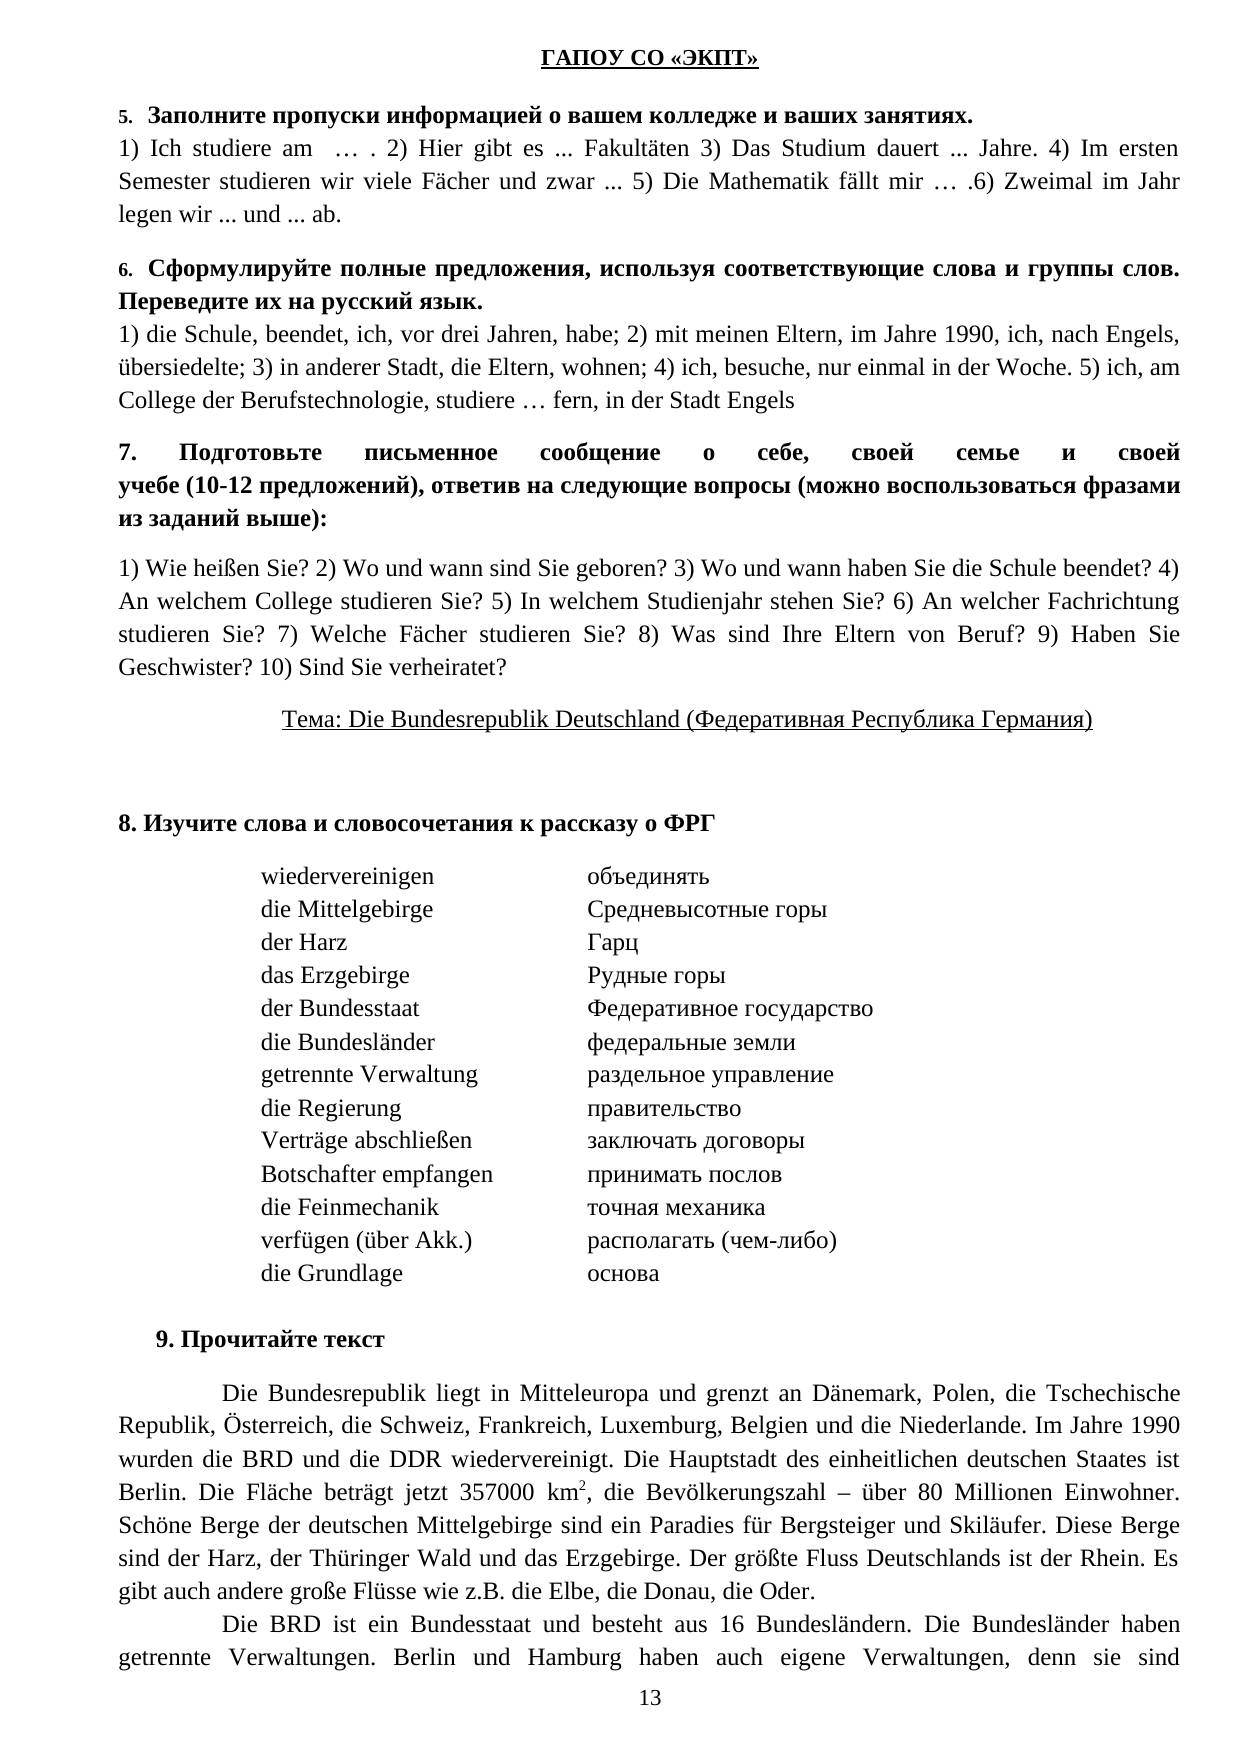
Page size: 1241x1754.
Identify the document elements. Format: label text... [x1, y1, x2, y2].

table_header wiedervereinigen die Mittelgebirge der Harz das Erzgebirge der Bundesstaat die Bundesländer getrennte Verwaltung die Regierung Verträge abschließen Botschafter empfangen die Feinmechanik verfügen (über Akk.) die Grundlage [249, 861, 576, 1324]
text 8. Изучите слова и словосочетания к рассказу о ФРГ [118, 770, 1181, 836]
table_header объединять Средневысотные горы Гарц Рудные горы Федеративное государство федеральные земли раздельное управление правительство заключать договоры принимать послов точная механика располагать (чем-либо) основа [576, 861, 1137, 1324]
text Die Bundesrepublik liegt in Mitteleuropa und grenzt an Dänemark, Polen, die Tschechische Republik, Österreich, die Schweiz, Frankreich, Luxemburg, Belgien und die Niederlande. Im Jahre 1990 wurden die BRD und die DDR wiedervereinigt. Die Hauptstadt des einheitlichen deutschen Staates ist Berlin. Die Fläche beträgt jetzt 357000 km2, die Bevölkerungszahl ‒ über 80 Millionen Einwohner. Schöne Berge der deutschen Mittelgebirge sind ein Paradies für Bergsteiger und Skiläufer. Diese Berge sind der Harz, der Thüringer Wald und das Erzgebirge. Der größte Fluss Deutschlands ist der Rhein. Es gibt auch andere große Flüsse wie z.B. die Elbe, die Donau, die Oder. [118, 1378, 1181, 1604]
text 1) die Schule, beendet, ich, vor drei Jahren, habe; 2) mit meinen Eltern, im Jahre 1990, ich, nach Engels, übersiedelte; 3) in anderer Stadt, die Eltern, wohnen; 4) ich, besuche, nur einmal in der Woche. 5) ich, am College der Berufstechnologie, studiere … fern, in der Stadt Engels [118, 319, 1181, 414]
text 9. Прочитайте текст [156, 1324, 1181, 1352]
list Заполните пропуски информацией о вашем колледже и ваших занятиях. [118, 100, 1181, 129]
text 1) Ich studiere am … . 2) Hier gibt es ... Fakultäten 3) Das Studium dauert ... Jahre. 4) Im ersten Semester studieren wir viele Fächer und zwar ... 5) Die Mathematik fällt mir … .6) Zweimal im Jahr legen wir ... und ... ab. [118, 133, 1181, 228]
text 1) Wie heißen Sie? 2) Wo und wann sind Sie geboren? 3) Wo und wann haben Sie die Schule beendet? 4) An welchem College studieren Sie? 5) In welchem Studienjahr stehen Sie? 6) An welcher Fachrichtung studieren Sie? 7) Welche Fächer studieren Sie? 8) Was sind Ihre Eltern von Beruf? 9) Haben Sie Geschwister? 10) Sind Sie verheiratet? [118, 553, 1181, 681]
text Тема: Die Bundesrepublik Deutschland (Федеративная Республика Германия) [193, 704, 1181, 732]
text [118, 1609, 1181, 1671]
text 7. Подготовьте письменное сообщение о себе, своей семье и своей учебе (10-12 предложений), ответив на следующие вопросы (можно воспользоваться фразами из заданий выше): [118, 437, 1181, 532]
list Сформулируйте полные предложения, используя соответствующие слова и группы слов. Переведите их на русский язык. [118, 253, 1181, 315]
